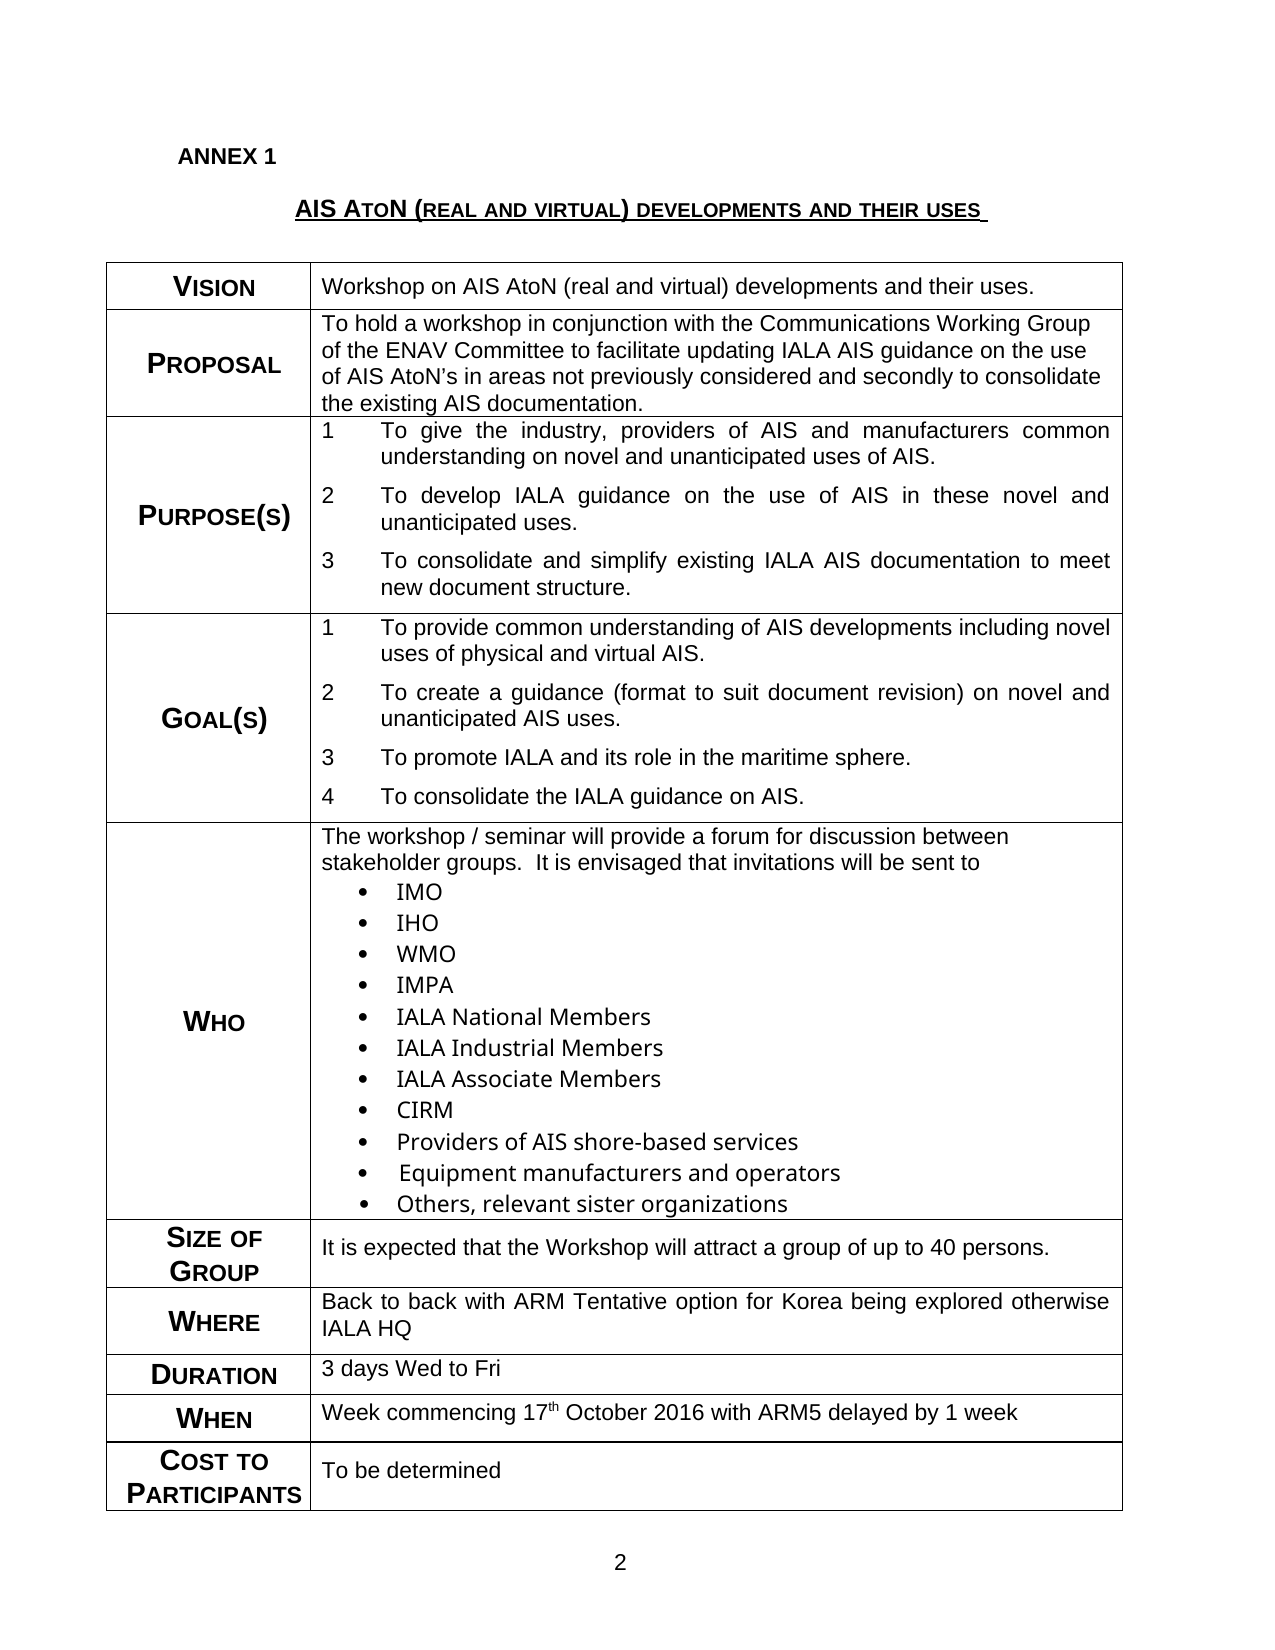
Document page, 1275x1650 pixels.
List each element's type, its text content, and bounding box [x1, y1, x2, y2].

table_header Workshop on AIS AtoN (real and virtual) developments and their uses. [311, 263, 1122, 309]
table_cell Cost to Participants [107, 1443, 310, 1509]
table_cell To give the industry, providers of AIS and manufacturers common understanding on novel and unanticipated uses of AIS. To develop IALA guidance on the use of AIS in these novel and unanticipated uses. To consolidate and simplify existing IALA AIS documentation to meet new document structure. [311, 417, 1122, 612]
table_cell Back to back with ARM Tentative option for Korea being explored otherwise IALA HQ [311, 1288, 1122, 1353]
table_cell It is expected that the Workshop will attract a group of up to 40 persons. [311, 1220, 1122, 1287]
subtitle ANNEX 1 [177, 143, 1157, 169]
table_cell Goal(s) [107, 614, 310, 822]
table_cell Size of Group [107, 1220, 310, 1287]
table_cell Week commencing 17th October 2016 with ARM5 delayed by 1 week [311, 1395, 1122, 1441]
table_cell Who [107, 823, 310, 1219]
table_cell To be determined [311, 1443, 1122, 1509]
text AIS AtoN (real and virtual) developments and their uses [118, 194, 1157, 223]
table_cell When [107, 1395, 310, 1441]
table_cell To hold a workshop in conjunction with the Communications Working Group of the ENAV Committee to facilitate updating IALA AIS guidance on the use of AIS AtoN’s in areas not previously considered and secondly to consolidate the existing AIS documentation. [311, 310, 1122, 416]
table_cell Proposal [107, 310, 310, 416]
table_cell Purpose(s) [107, 417, 310, 612]
table_header Vision [107, 263, 310, 309]
table_cell The workshop / seminar will provide a forum for discussion between stakeholder groups. It is envisaged that invitations will be sent to IMO IHO WMO IMPA IALA National Members IALA Industrial Members IALA Associate Members CIRM Providers of AIS shore-based services Equipment manufacturers and operators Others, relevant sister organizations [311, 823, 1122, 1219]
table_cell To provide common understanding of AIS developments including novel uses of physical and virtual AIS. To create a guidance (format to suit document revision) on novel and unanticipated AIS uses. To promote IALA and its role in the maritime sphere. To consolidate the IALA guidance on AIS. [311, 614, 1122, 822]
table_cell 3 days Wed to Fri [311, 1355, 1122, 1393]
table_cell Duration [107, 1355, 310, 1393]
table_cell Where [107, 1288, 310, 1353]
